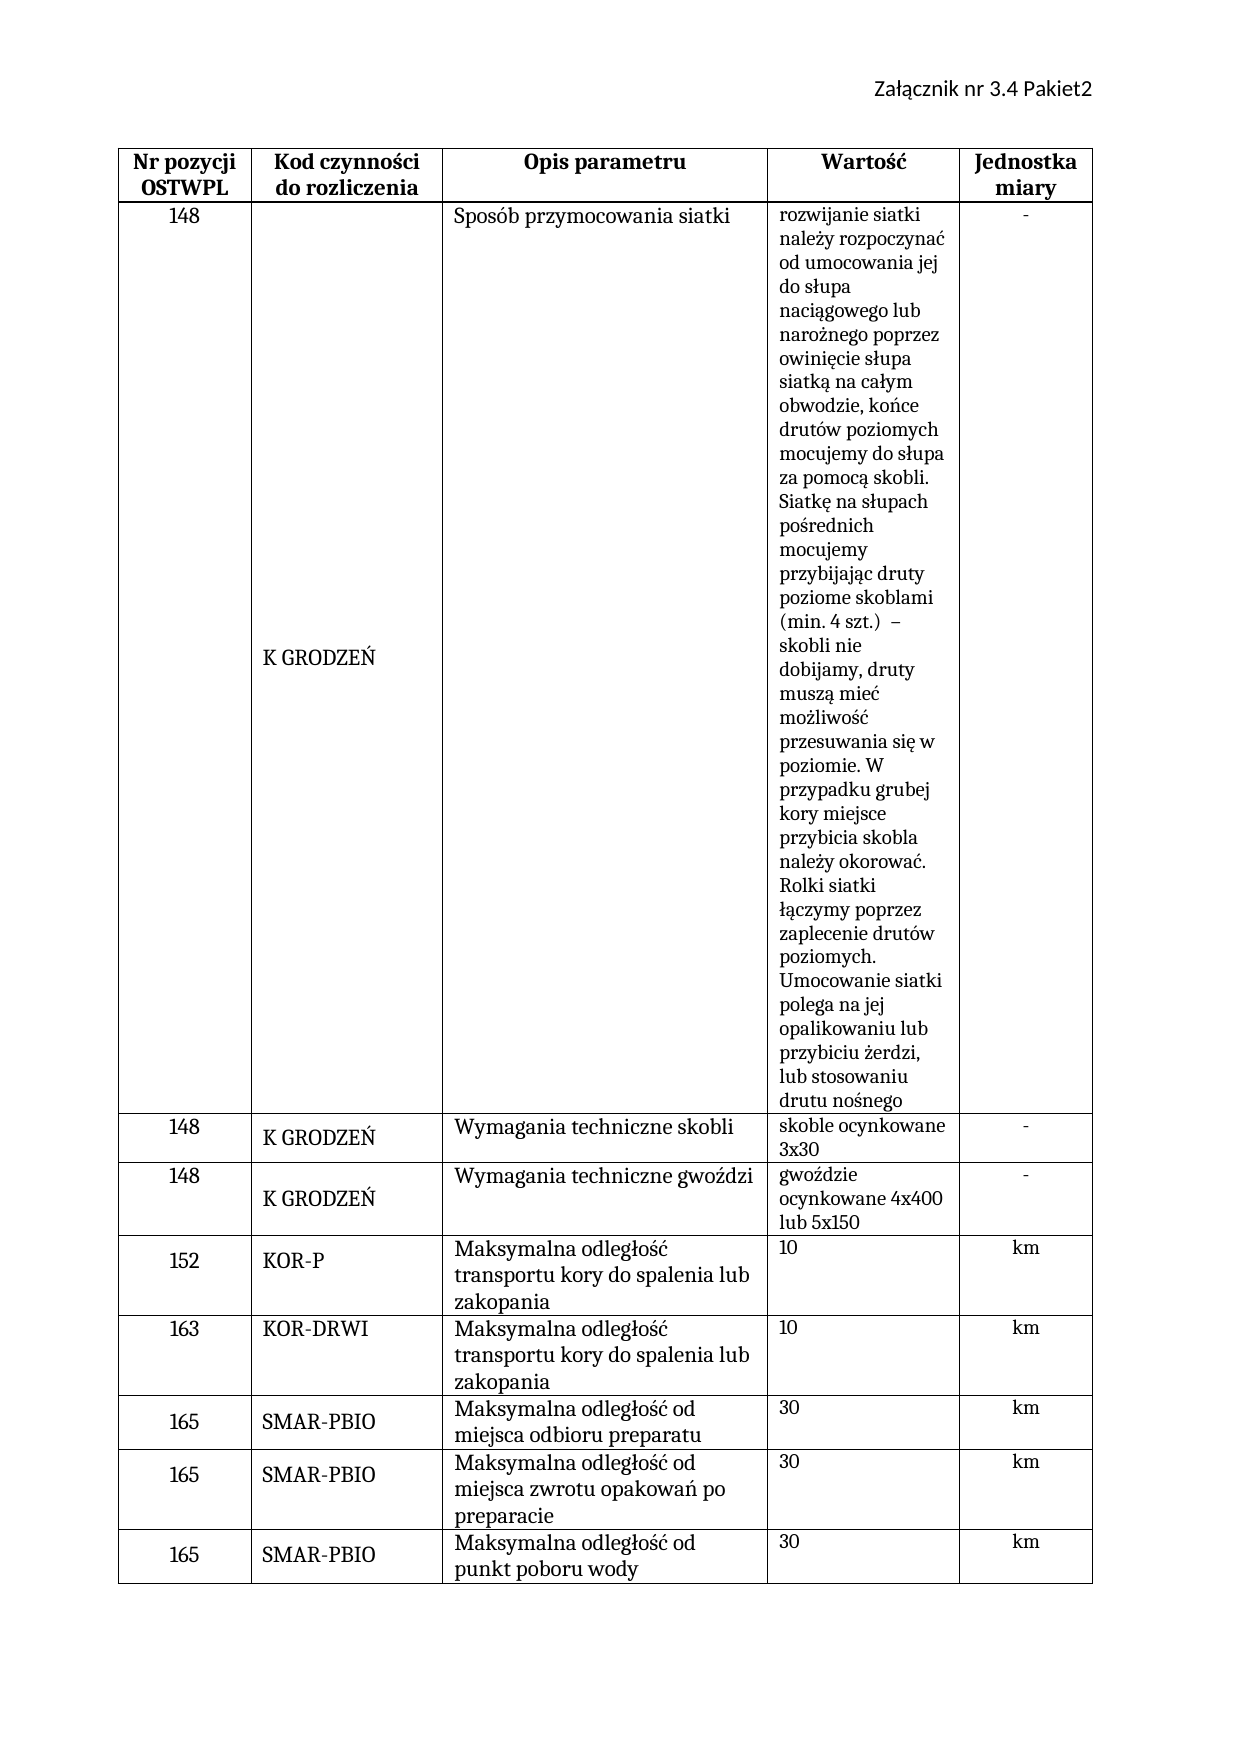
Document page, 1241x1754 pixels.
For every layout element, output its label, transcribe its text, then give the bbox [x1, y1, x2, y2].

table_cell - [960, 1114, 1092, 1162]
table_header Kod czynności do rozliczenia [252, 149, 442, 201]
table_cell 152 [119, 1236, 251, 1315]
table_cell skoble ocynkowane 3x30 [768, 1114, 959, 1162]
table_header Nr pozycji OSTWPL [119, 149, 251, 201]
table_cell 10 [768, 1236, 959, 1315]
table_cell - [960, 203, 1092, 1113]
table_cell SMAR-PBIO [252, 1530, 442, 1582]
table_cell km [960, 1236, 1092, 1315]
table_cell 10 [768, 1316, 959, 1395]
table_cell km [960, 1316, 1092, 1395]
table_cell K GRODZEŃ [252, 1114, 442, 1162]
table_cell 165 [119, 1450, 251, 1529]
table_cell km [960, 1530, 1092, 1582]
table_cell KOR-P [252, 1236, 442, 1315]
table_header Jednostka miary [960, 149, 1092, 201]
table_cell Maksymalna odległość transportu kory do spalenia lub zakopania [443, 1316, 767, 1395]
table_cell gwoździe ocynkowane 4x400 lub 5x150 [768, 1163, 959, 1235]
table_cell Wymagania techniczne skobli [443, 1114, 767, 1162]
table_cell Wymagania techniczne gwoździ [443, 1163, 767, 1235]
table_cell 30 [768, 1450, 959, 1529]
table_cell Maksymalna odległość od punkt poboru wody [443, 1530, 767, 1582]
table_cell 30 [768, 1530, 959, 1582]
table_cell 30 [768, 1396, 959, 1449]
table_cell 165 [119, 1396, 251, 1449]
table_cell 165 [119, 1530, 251, 1582]
table_cell K GRODZEŃ [252, 1163, 442, 1235]
table_cell km [960, 1396, 1092, 1449]
table_cell KOR-DRWI [252, 1316, 442, 1395]
table_cell Maksymalna odległość od miejsca zwrotu opakowań po preparacie [443, 1450, 767, 1529]
table_cell Maksymalna odległość transportu kory do spalenia lub zakopania [443, 1236, 767, 1315]
table_cell SMAR-PBIO [252, 1450, 442, 1529]
table_cell rozwijanie siatki należy rozpoczynać od umocowania jej do słupa naciągowego lub narożnego poprzez owinięcie słupa siatką na całym obwodzie, końce drutów poziomych mocujemy do słupa za pomocą skobli. Siatkę na słupach pośrednich mocujemy przybijając druty poziome skoblami (min. 4 szt.) – skobli nie dobijamy, druty muszą mieć możliwość przesuwania się w poziomie. W przypadku grubej kory miejsce przybicia skobla należy okorować. Rolki siatki łączymy poprzez zaplecenie drutów poziomych. Umocowanie siatki polega na jej opalikowaniu lub przybiciu żerdzi, lub stosowaniu drutu nośnego [768, 203, 959, 1113]
table_cell 148 [119, 203, 251, 1113]
table_header Wartość [768, 149, 959, 201]
table_cell K GRODZEŃ [252, 203, 442, 1113]
table_cell km [960, 1450, 1092, 1529]
table_cell Maksymalna odległość od miejsca odbioru preparatu [443, 1396, 767, 1449]
table_header Opis parametru [443, 149, 767, 201]
table_cell SMAR-PBIO [252, 1396, 442, 1449]
table_cell - [960, 1163, 1092, 1235]
table_cell 163 [119, 1316, 251, 1395]
table_cell 148 [119, 1114, 251, 1162]
table_cell 148 [119, 1163, 251, 1235]
table_cell Sposób przymocowania siatki [443, 203, 767, 1113]
